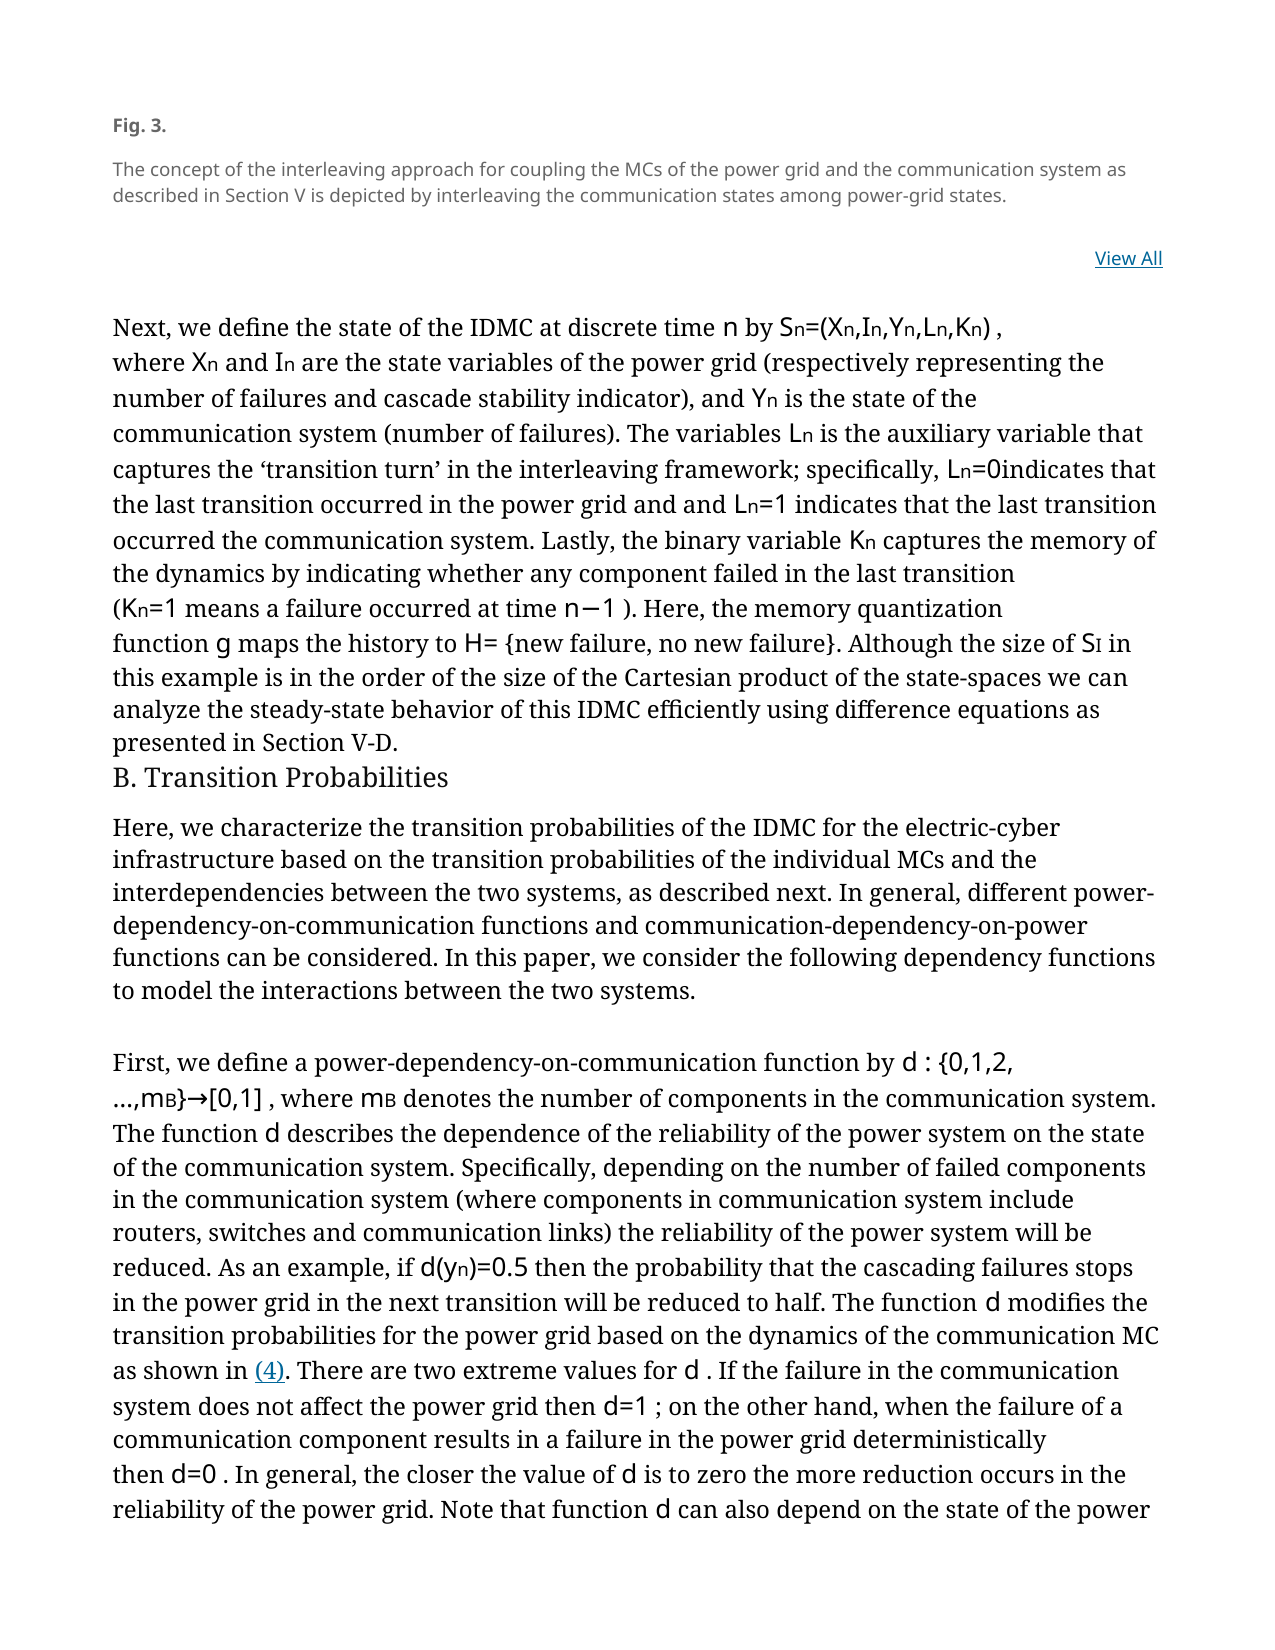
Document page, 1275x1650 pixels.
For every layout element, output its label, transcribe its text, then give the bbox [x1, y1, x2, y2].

text View All [112, 245, 1162, 271]
text Fig. 3. [112, 112, 1162, 138]
text The concept of the interleaving approach for coupling the MCs of the power grid and the communication system as described in Section V is depicted by interleaving the communication states among power-grid states. [112, 157, 1162, 208]
text Next, we define the state of the IDMC at discrete time n by Sn=(Xn,In,Yn,Ln,Kn) , where Xn and In are the state variables of the power grid (respectively representing the number of failures and cascade stability indicator), and Yn is the state of the communication system (number of failures). The variables Ln is the auxiliary variable that captures the ‘transition turn’ in the interleaving framework; specifically, Ln=0indicates that the last transition occurred in the power grid and and Ln=1 indicates that the last transition occurred the communication system. Lastly, the binary variable Kn captures the memory of the dynamics by indicating whether any component failed in the last transition (Kn=1 means a failure occurred at time n−1 ). Here, the memory quantization function g maps the history to H= {new failure, no new failure}. Although the size of SI in this example is in the order of the size of the Cartesian product of the state-spaces we can analyze the steady-state behavior of this IDMC efficiently using difference equations as presented in Section V-D. [112, 308, 1162, 758]
subtitle B. Transition Probabilities [112, 758, 1162, 795]
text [112, 1044, 1162, 1526]
text Here, we characterize the transition probabilities of the IDMC for the electric-cyber infrastructure based on the transition probabilities of the individual MCs and the interdependencies between the two systems, as described next. In general, different power-dependency-on-communication functions and communication-dependency-on-power functions can be considered. In this paper, we consider the following dependency functions to model the interactions between the two systems. [112, 811, 1162, 1006]
